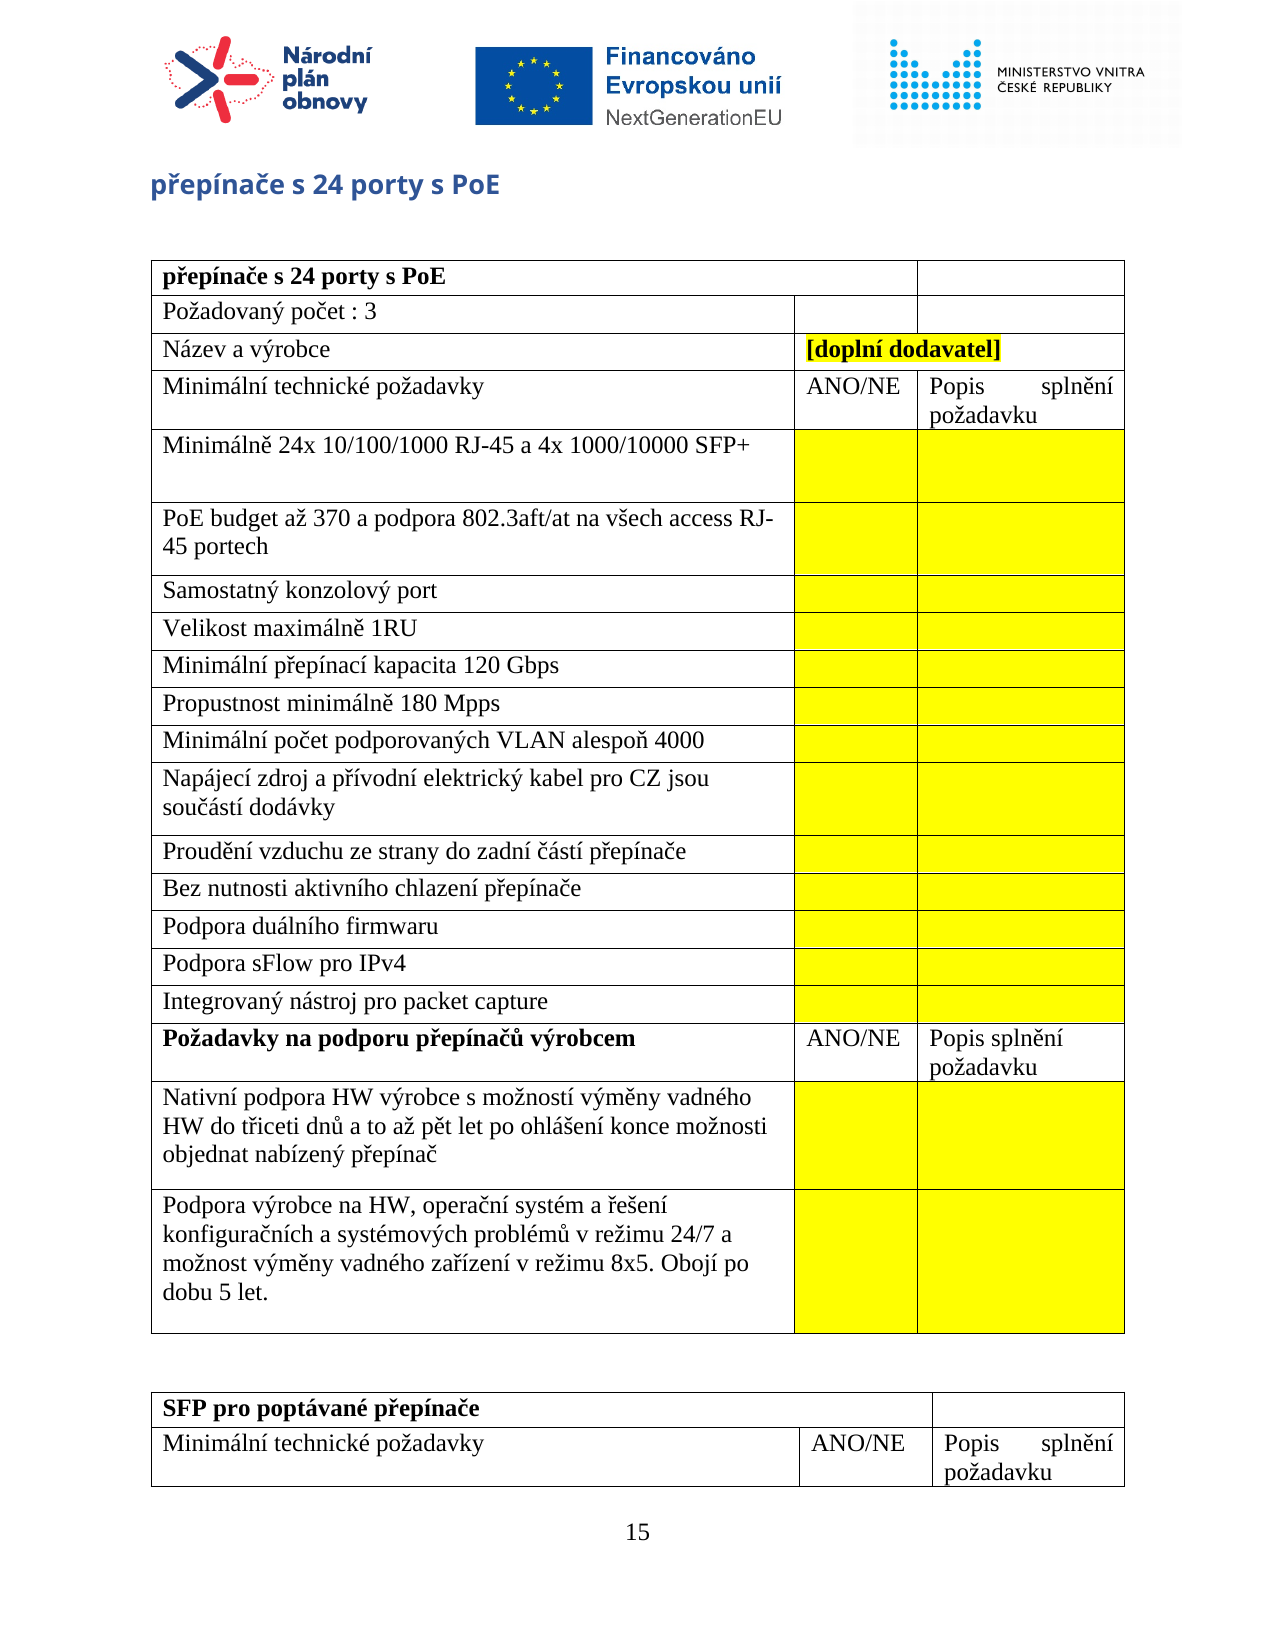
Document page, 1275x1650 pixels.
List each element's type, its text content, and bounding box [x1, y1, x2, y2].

table_cell [795, 1082, 917, 1189]
table_cell Popis splnění požadavku [918, 371, 1124, 429]
table_cell [918, 726, 1124, 762]
table_cell [918, 949, 1124, 985]
table_cell [918, 651, 1124, 687]
table_cell [795, 296, 917, 333]
table_cell Popis splnění požadavku [918, 1024, 1124, 1081]
table_cell [795, 763, 917, 835]
table_cell [918, 430, 1124, 502]
table_cell [918, 763, 1124, 835]
table_cell [795, 503, 917, 574]
table_header [918, 261, 1124, 295]
table_cell Popis splnění požadavku [933, 1428, 1124, 1486]
table_cell Propustnost minimálně 180 Mpps [152, 688, 794, 724]
table_cell [918, 576, 1124, 612]
table_cell Požadovaný počet : 3 [152, 296, 794, 333]
table_cell [doplní dodavatel] [795, 334, 1124, 370]
table_cell Podpora sFlow pro IPv4 [152, 949, 794, 985]
table_cell [918, 1082, 1124, 1189]
table_cell [918, 688, 1124, 724]
table_cell [795, 874, 917, 910]
table_cell Název a výrobce [152, 334, 794, 370]
table_cell Podpora výrobce na HW, operační systém a řešení konfiguračních a systémových problémů v režimu 24/7 a možnost výměny vadného zařízení v režimu 8x5. Obojí po dobu 5 let. [152, 1190, 794, 1333]
table_cell [918, 296, 1124, 333]
table_cell PoE budget až 370 a podpora 802.3aft/at na všech access RJ-45 portech [152, 503, 794, 574]
table_cell Minimální technické požadavky [152, 371, 794, 429]
picture [151, 26, 390, 134]
table_cell Minimální přepínací kapacita 120 Gbps [152, 651, 794, 687]
table_cell Nativní podpora HW výrobce s možností výměny vadného HW do třiceti dnů a to až pět let po ohlášení konce možnosti objednat nabízený přepínač [152, 1082, 794, 1189]
table_cell ANO/NE [795, 1024, 917, 1081]
table_cell Velikost maximálně 1RU [152, 613, 794, 649]
table_cell [795, 836, 917, 872]
table_cell Napájecí zdroj a přívodní elektrický kabel pro CZ jsou součástí dodávky [152, 763, 794, 835]
picture [852, 1, 1183, 148]
table_cell [918, 911, 1124, 947]
table_cell Bez nutnosti aktivního chlazení přepínače [152, 874, 794, 910]
table_cell [918, 1190, 1124, 1333]
table_header přepínače s 24 porty s PoE [152, 261, 917, 295]
table_cell [795, 1190, 917, 1333]
table_cell Samostatný konzolový port [152, 576, 794, 612]
table_cell [918, 874, 1124, 910]
table_cell Podpora duálního firmwaru [152, 911, 794, 947]
table_cell Minimálně 24x 10/100/1000 RJ-45 a 4x 1000/10000 SFP+ [152, 430, 794, 502]
table_cell Integrovaný nástroj pro packet capture [152, 986, 794, 1022]
table_cell ANO/NE [795, 371, 917, 429]
table_cell [795, 986, 917, 1022]
table_cell Minimální technické požadavky [152, 1428, 799, 1486]
table_cell Požadavky na podporu přepínačů výrobcem [152, 1024, 794, 1081]
table_cell [795, 911, 917, 947]
table_cell [795, 688, 917, 724]
table_cell [918, 613, 1124, 649]
table_cell [795, 949, 917, 985]
table_cell Minimální počet podporovaných VLAN alespoň 4000 [152, 726, 794, 762]
table_cell [795, 726, 917, 762]
table_cell [918, 986, 1124, 1022]
table_cell [795, 651, 917, 687]
table_cell [918, 503, 1124, 574]
table_header SFP pro poptávané přepínače [152, 1393, 932, 1427]
table_cell ANO/NE [800, 1428, 932, 1486]
picture [466, 34, 804, 135]
table_cell [795, 613, 917, 649]
table_header [933, 1393, 1124, 1427]
subtitle přepínače s 24 porty s PoE [150, 165, 1125, 202]
table_cell Proudění vzduchu ze strany do zadní částí přepínače [152, 836, 794, 872]
table_cell [918, 836, 1124, 872]
table_cell [795, 576, 917, 612]
table_cell [795, 430, 917, 502]
